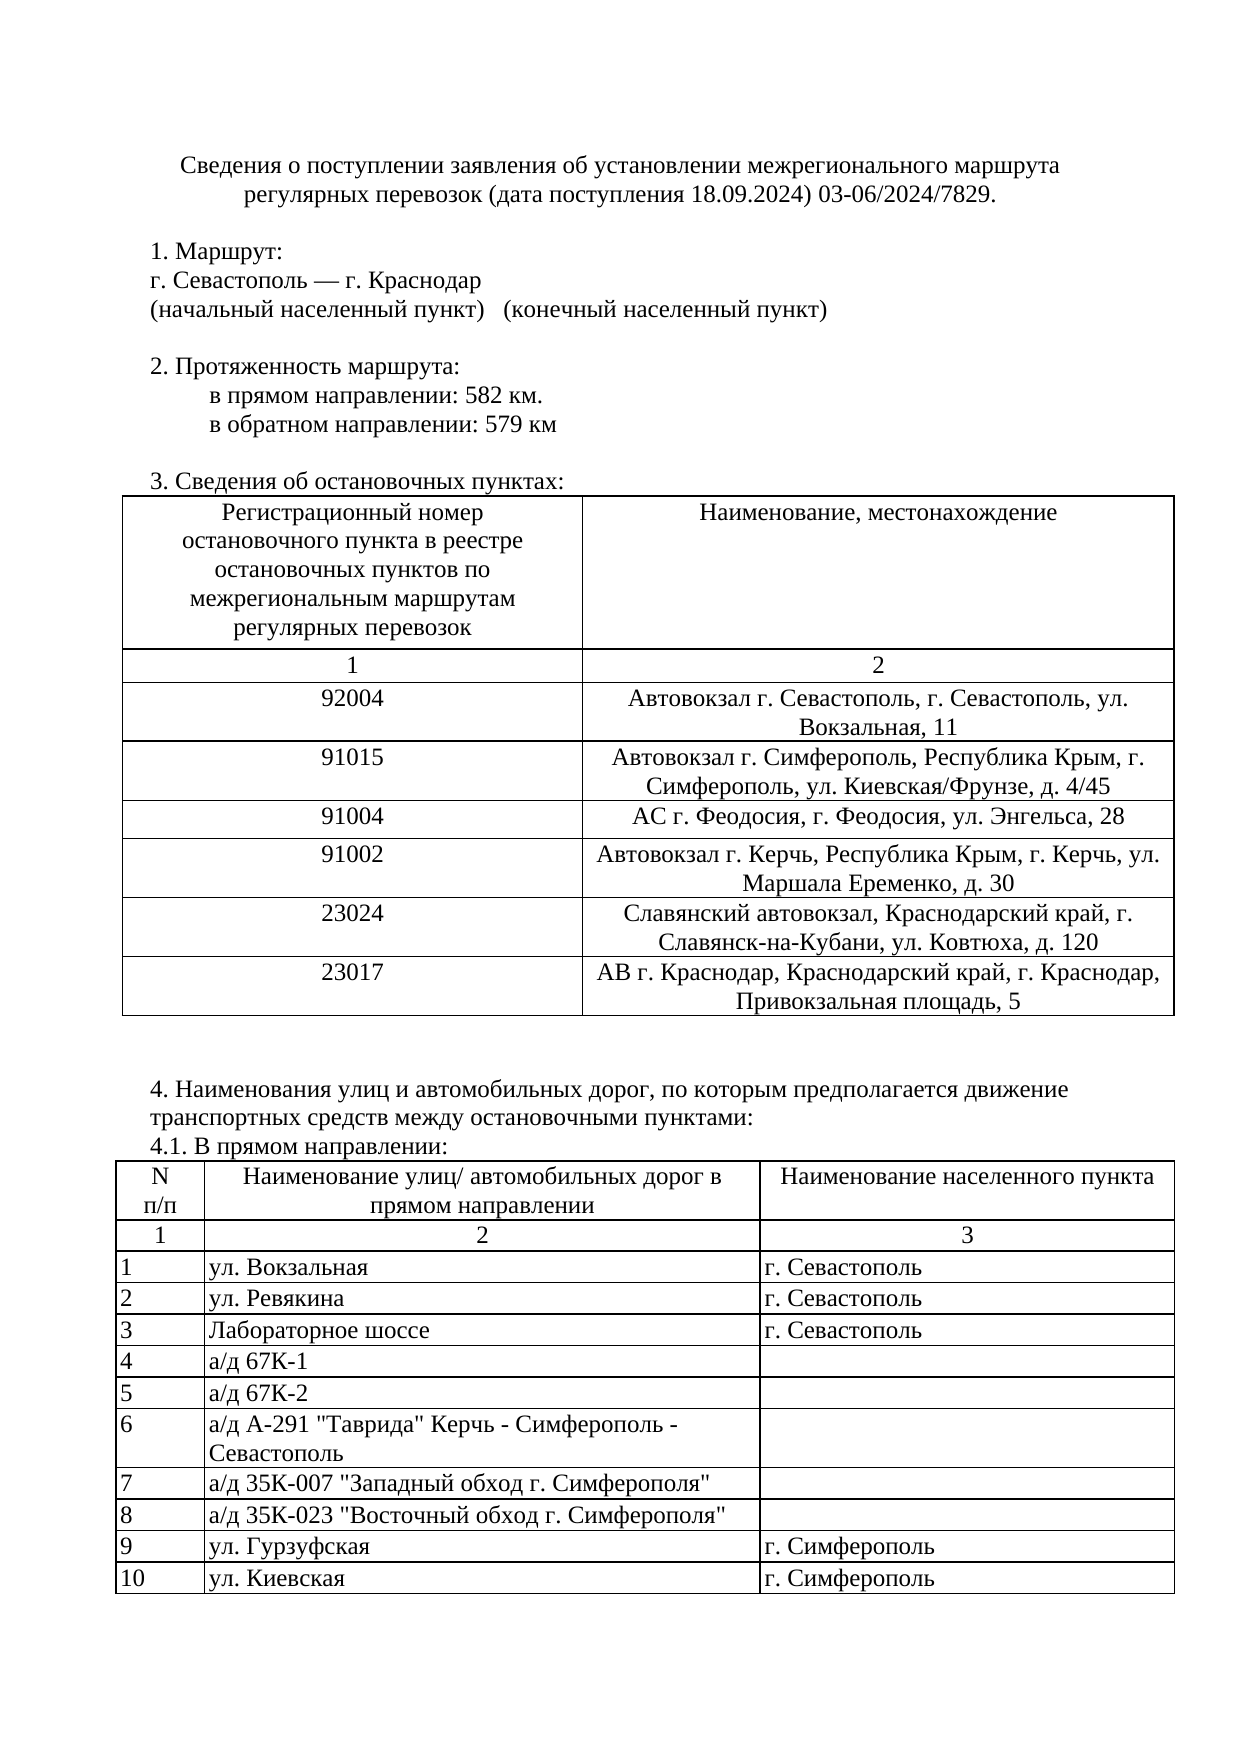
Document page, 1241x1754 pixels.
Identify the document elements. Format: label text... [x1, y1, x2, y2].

table_cell 91004 [123, 801, 582, 837]
table_cell ул. Вокзальная [205, 1252, 759, 1282]
table_cell а/д 67К-1 [205, 1346, 759, 1376]
text в обратном направлении: 579 км [150, 409, 1090, 437]
table_cell 2 [583, 650, 1173, 681]
table_cell 23024 [123, 898, 582, 956]
table_cell а/д 35К-007 "Западный обход г. Симферополя" [205, 1468, 759, 1498]
table_cell 23017 [123, 957, 582, 1014]
table_cell [761, 1378, 1174, 1408]
table_header N п/п [117, 1162, 204, 1219]
text 3. Сведения об остановочных пунктах: [150, 466, 1090, 495]
table_cell г. Симферополь [761, 1563, 1174, 1593]
table_cell 7 [117, 1468, 204, 1498]
table_cell 2 [205, 1221, 759, 1250]
table_cell 91015 [123, 742, 582, 799]
table_cell а/д 67К-2 [205, 1378, 759, 1408]
table_cell г. Симферополь [761, 1531, 1174, 1561]
table_cell Автовокзал г. Симферополь, Республика Крым, г. Симферополь, ул. Киевская/Фрунзе, д. 4/45 [583, 742, 1173, 799]
table_cell Автовокзал г. Керчь, Республика Крым, г. Керчь, ул. Маршала Еременко, д. 30 [583, 839, 1173, 896]
table_cell 9 [117, 1531, 204, 1561]
table_cell 5 [117, 1378, 204, 1408]
table_cell 4 [117, 1346, 204, 1376]
table_cell 91002 [123, 839, 582, 896]
table_cell АВ г. Краснодар, Краснодарский край, г. Краснодар, Привокзальная площадь, 5 [583, 957, 1173, 1014]
table_cell ул. Гурзуфская [205, 1531, 759, 1561]
table_cell 8 [117, 1500, 204, 1530]
table_cell ул. Ревякина [205, 1283, 759, 1313]
text 4.1. В прямом направлении: [150, 1131, 1090, 1160]
text в прямом направлении: 582 км. [150, 380, 1090, 409]
text 4. Наименования улиц и автомобильных дорог, по которым предполагается движение транспортных средств между остановочными пунктами: [150, 1074, 1090, 1131]
table_cell [761, 1346, 1174, 1376]
table_cell Славянский автовокзал, Краснодарский край, г. Славянск-на-Кубани, ул. Ковтюха, д. 120 [583, 898, 1173, 956]
table_cell Автовокзал г. Севастополь, г. Севастополь, ул. Вокзальная, 11 [583, 683, 1173, 740]
table_cell Лабораторное шоссе [205, 1315, 759, 1345]
table_cell г. Севастополь [761, 1252, 1174, 1282]
table_cell АС г. Феодосия, г. Феодосия, ул. Энгельса, 28 [583, 801, 1173, 837]
table_cell 3 [117, 1315, 204, 1345]
text Сведения о поступлении заявления об установлении межрегионального маршрута регулярных перевозок (дата поступления 18.09.2024) 03-06/2024/7829. [150, 150, 1090, 207]
table_cell г. Севастополь [761, 1315, 1174, 1345]
table_cell [761, 1468, 1174, 1498]
table_cell 2 [117, 1283, 204, 1313]
table_cell [761, 1409, 1174, 1467]
table_cell 92004 [123, 683, 582, 740]
table_header Регистрационный номер остановочного пункта в реестре остановочных пунктов по межрегиональным маршрутам регулярных перевозок [123, 497, 582, 648]
text 1. Маршрут: [150, 236, 1090, 265]
text (начальный населенный пункт) (конечный населенный пункт) [150, 294, 1090, 322]
table_header Наименование улиц/ автомобильных дорог в прямом направлении [205, 1162, 759, 1219]
table_cell 6 [117, 1409, 204, 1467]
text 2. Протяженность маршрута: [150, 351, 1090, 380]
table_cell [205, 1500, 759, 1530]
table_cell ул. Киевская [205, 1563, 759, 1593]
table_header Наименование, местонахождение [583, 497, 1173, 648]
table_header Наименование населенного пункта [761, 1162, 1174, 1219]
table_cell 1 [117, 1221, 204, 1250]
text г. Севастополь — г. Краснодар [150, 265, 1090, 294]
table_cell 1 [117, 1252, 204, 1282]
table_cell 10 [117, 1563, 204, 1593]
table_cell а/д А-291 "Таврида" Керчь - Симферополь - Севастополь [205, 1409, 759, 1467]
table_cell [761, 1500, 1174, 1530]
table_cell 3 [761, 1221, 1174, 1250]
table_cell г. Севастополь [761, 1283, 1174, 1313]
table_cell 1 [123, 650, 582, 681]
